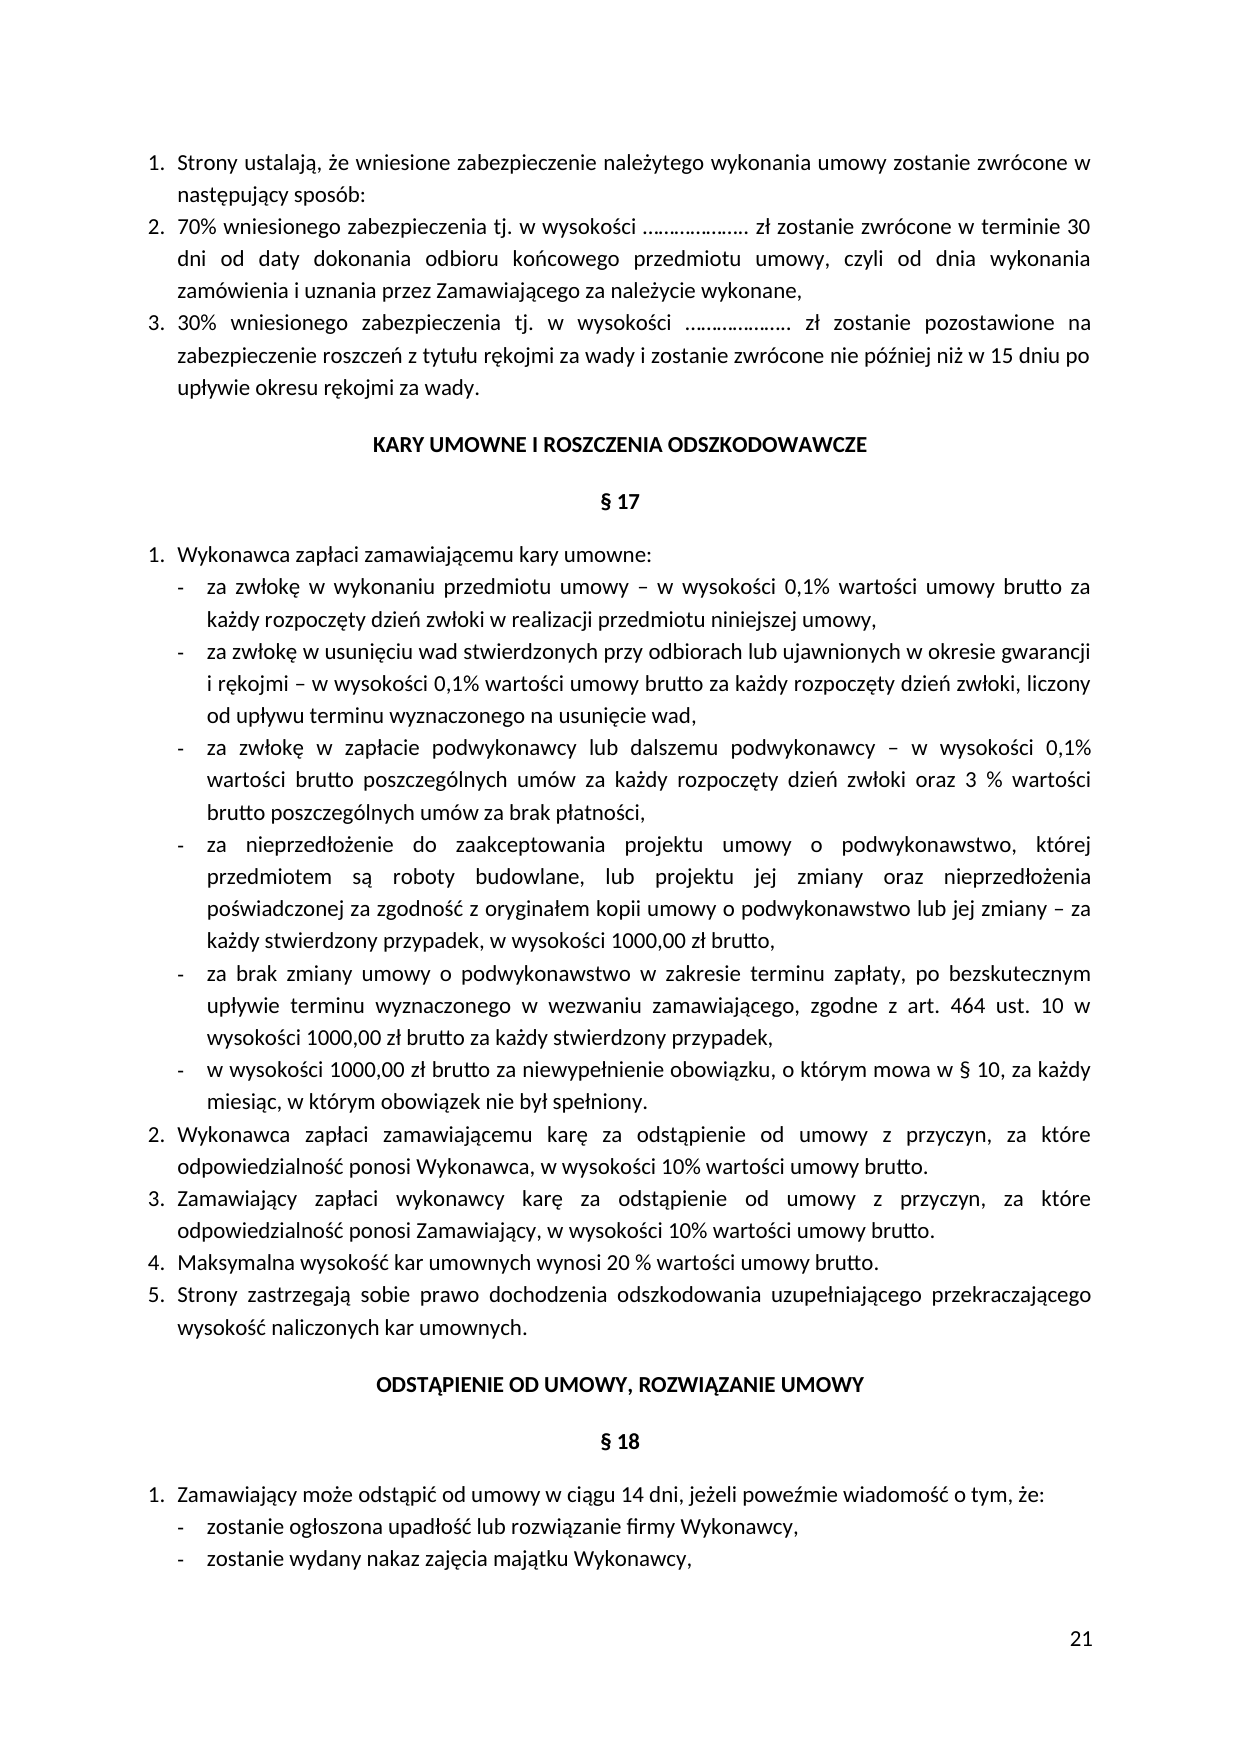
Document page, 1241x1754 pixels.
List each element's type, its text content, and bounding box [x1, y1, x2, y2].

list 30% wniesionego zabezpieczenia tj. w wysokości ……………….. zł zostanie pozostawione na zabezpieczenie roszczeń z tytułu rękojmi za wady i zostanie zwrócone nie później niż w 15 dniu po upływie okresu rękojmi za wady. [148, 308, 1093, 401]
text KARY UMOWNE I ROSZCZENIA ODSZKODOWAWCZE [148, 430, 1093, 458]
text § 17 [148, 487, 1093, 515]
list Wykonawca zapłaci zamawiającemu karę za odstąpienie od umowy z przyczyn, za które odpowiedzialność ponosi Wykonawca, w wysokości 10% wartości umowy brutto. [148, 1120, 1093, 1180]
text § 18 [148, 1427, 1093, 1455]
list 70% wniesionego zabezpieczenia tj. w wysokości ……………….. zł zostanie zwrócone w terminie 30 dni od daty dokonania odbioru końcowego przedmiotu umowy, czyli od dnia wykonania zamówienia i uznania przez Zamawiającego za należycie wykonane, [148, 212, 1093, 304]
list za zwłokę w wykonaniu przedmiotu umowy – w wysokości 0,1% wartości umowy brutto za każdy rozpoczęty dzień zwłoki w realizacji przedmiotu niniejszej umowy, [177, 572, 1093, 633]
list za zwłokę w zapłacie podwykonawcy lub dalszemu podwykonawcy – w wysokości 0,1% wartości brutto poszczególnych umów za każdy rozpoczęty dzień zwłoki oraz 3 % wartości brutto poszczególnych umów za brak płatności, [177, 733, 1093, 826]
list za brak zmiany umowy o podwykonawstwo w zakresie terminu zapłaty, po bezskutecznym upływie terminu wyznaczonego w wezwaniu zamawiającego, zgodne z art. 464 ust. 10 w wysokości 1000,00 zł brutto za każdy stwierdzony przypadek, [177, 959, 1093, 1051]
text ODSTĄPIENIE OD UMOWY, ROZWIĄZANIE UMOWY [148, 1370, 1093, 1398]
list za nieprzedłożenie do zaakceptowania projektu umowy o podwykonawstwo, której przedmiotem są roboty budowlane, lub projektu jej zmiany oraz nieprzedłożenia poświadczonej za zgodność z oryginałem kopii umowy o podwykonawstwo lub jej zmiany – za każdy stwierdzony przypadek, w wysokości 1000,00 zł brutto, [177, 830, 1093, 954]
list Zamawiający zapłaci wykonawcy karę za odstąpienie od umowy z przyczyn, za które odpowiedzialność ponosi Zamawiający, w wysokości 10% wartości umowy brutto. [148, 1184, 1093, 1244]
list zostanie wydany nakaz zajęcia majątku Wykonawcy, [177, 1544, 1093, 1573]
list w wysokości 1000,00 zł brutto za niewypełnienie obowiązku, o którym mowa w § 10, za każdy miesiąc, w którym obowiązek nie był spełniony. [177, 1055, 1093, 1116]
list Wykonawca zapłaci zamawiającemu kary umowne: [148, 540, 1093, 568]
list zostanie ogłoszona upadłość lub rozwiązanie firmy Wykonawcy, [177, 1512, 1093, 1540]
list Strony ustalają, że wniesione zabezpieczenie należytego wykonania umowy zostanie zwrócone w następujący sposób: [148, 148, 1093, 208]
list Strony zastrzegają sobie prawo dochodzenia odszkodowania uzupełniającego przekraczającego wysokość naliczonych kar umownych. [148, 1281, 1093, 1341]
list za zwłokę w usunięciu wad stwierdzonych przy odbiorach lub ujawnionych w okresie gwarancji i rękojmi – w wysokości 0,1% wartości umowy brutto za każdy rozpoczęty dzień zwłoki, liczony od upływu terminu wyznaczonego na usunięcie wad, [177, 637, 1093, 729]
list Zamawiający może odstąpić od umowy w ciągu 14 dni, jeżeli poweźmie wiadomość o tym, że: [148, 1480, 1093, 1508]
list Maksymalna wysokość kar umownych wynosi 20 % wartości umowy brutto. [148, 1248, 1093, 1276]
